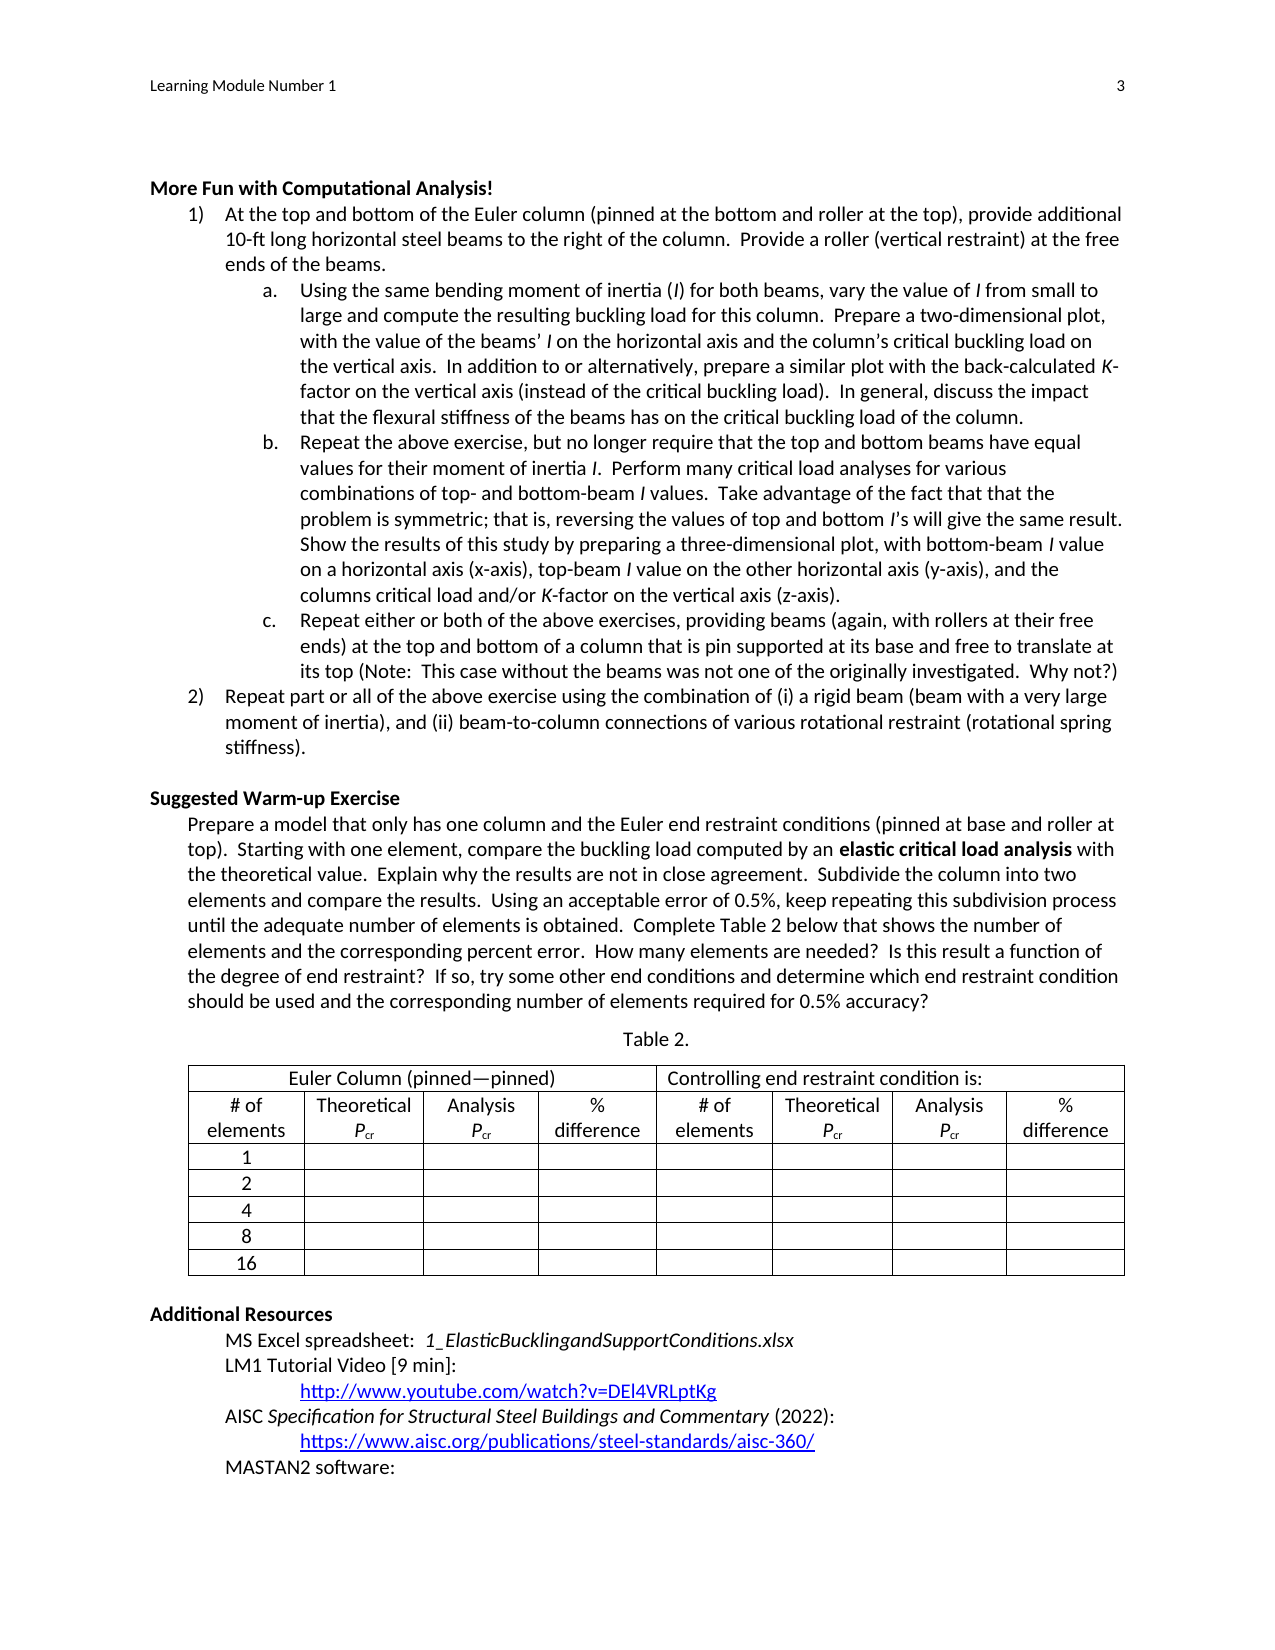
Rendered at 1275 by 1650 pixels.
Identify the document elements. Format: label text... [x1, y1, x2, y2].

table_cell [893, 1250, 1006, 1275]
table_header Euler Column (pinned—pinned) [189, 1066, 656, 1091]
table_cell [305, 1250, 423, 1275]
text https://www.aisc.org/publications/steel-standards/aisc-360/ [225, 1429, 1125, 1454]
table_cell [773, 1197, 892, 1222]
table_cell [424, 1144, 538, 1169]
table_cell [657, 1223, 772, 1249]
table_cell 4 [189, 1197, 304, 1222]
table_cell [773, 1170, 892, 1196]
table_cell [773, 1144, 892, 1169]
table_cell 8 [189, 1223, 304, 1249]
table_cell # of elements [189, 1092, 304, 1143]
list Repeat part or all of the above exercise using the combination of (i) a rigid beam (beam with a very large moment of inertia), and (ii) beam-to-column connections of various rotational restraint (rotational spring stiffness). [187, 684, 1125, 760]
table_cell [539, 1223, 656, 1249]
text AISC Specification for Structural Steel Buildings and Commentary (2022): [225, 1403, 1125, 1429]
table_cell Theoretical Pcr [305, 1092, 423, 1143]
table_cell [424, 1197, 538, 1222]
text More Fun with Computational Analysis! [150, 175, 1125, 201]
table_cell [657, 1197, 772, 1222]
list Repeat either or both of the above exercises, providing beams (again, with rollers at their free ends) at the top and bottom of a column that is pin supported at its base and free to translate at its top (Note: This case without the beams was not one of the originally investigated. Why not?) [262, 607, 1125, 684]
table_cell [424, 1223, 538, 1249]
text LM1 Tutorial Video [9 min]: [225, 1352, 1125, 1378]
table_cell [773, 1223, 892, 1249]
table_cell # of elements [657, 1092, 772, 1143]
table_cell [305, 1144, 423, 1169]
text Prepare a model that only has one column and the Euler end restraint conditions (pinned at base and roller at top). Starting with one element, compare the buckling load computed by an elastic critical load analysis with the theoretical value. Explain why the results are not in close agreement. Subdivide the column into two elements and compare the results. Using an acceptable error of 0.5%, keep repeating this subdivision process until the adequate number of elements is obtained. Complete Table 2 below that shows the number of elements and the corresponding percent error. How many elements are needed? Is this result a function of the degree of end restraint? If so, try some other end conditions and determine which end restraint condition should be used and the corresponding number of elements required for 0.5% accuracy? [187, 811, 1125, 1014]
table_cell [657, 1170, 772, 1196]
table_cell 2 [189, 1170, 304, 1196]
table_cell % difference [1007, 1092, 1124, 1143]
table_cell [305, 1223, 423, 1249]
table_cell [1007, 1144, 1124, 1169]
text Additional Resources [150, 1302, 1125, 1327]
table_cell Analysis Pcr [893, 1092, 1006, 1143]
list Using the same bending moment of inertia (I) for both beams, vary the value of I from small to large and compute the resulting buckling load for this column. Prepare a two-dimensional plot, with the value of the beams’ I on the horizontal axis and the column’s critical buckling load on the vertical axis. In addition to or alternatively, prepare a similar plot with the back-calculated K-factor on the vertical axis (instead of the critical buckling load). In general, discuss the impact that the flexural stiffness of the beams has on the critical buckling load of the column. [262, 277, 1125, 429]
table_cell 1 [189, 1144, 304, 1169]
table_cell [893, 1170, 1006, 1196]
table_cell [657, 1144, 772, 1169]
text MASTAN2 software: [225, 1454, 1125, 1479]
table_cell [539, 1197, 656, 1222]
table_cell 16 [189, 1250, 304, 1275]
table_header Controlling end restraint condition is: [657, 1066, 1124, 1091]
table_cell [1007, 1197, 1124, 1222]
table_cell Analysis Pcr [424, 1092, 538, 1143]
table_cell [657, 1250, 772, 1275]
text MS Excel spreadsheet: 1_ElasticBucklingandSupportConditions.xlsx [150, 1327, 1125, 1352]
table_cell [539, 1144, 656, 1169]
table_cell [1007, 1250, 1124, 1275]
text Table 2. [187, 1027, 1125, 1052]
table_cell [424, 1170, 538, 1196]
list Repeat the above exercise, but no longer require that the top and bottom beams have equal values for their moment of inertia I. Perform many critical load analyses for various combinations of top- and bottom-beam I values. Take advantage of the fact that that the problem is symmetric; that is, reversing the values of top and bottom I’s will give the same result. Show the results of this study by preparing a three-dimensional plot, with bottom-beam I value on a horizontal axis (x-axis), top-beam I value on the other horizontal axis (y-axis), and the columns critical load and/or K-factor on the vertical axis (z-axis). [262, 429, 1125, 607]
text http://www.youtube.com/watch?v=DEl4VRLptKg [225, 1378, 1125, 1403]
table_cell [305, 1170, 423, 1196]
list At the top and bottom of the Euler column (pinned at the bottom and roller at the top), provide additional 10-ft long horizontal steel beams to the right of the column. Provide a roller (vertical restraint) at the free ends of the beams. [187, 201, 1125, 277]
text Suggested Warm-up Exercise [150, 785, 1125, 811]
table_cell [305, 1197, 423, 1222]
table_cell [539, 1250, 656, 1275]
table_cell [1007, 1170, 1124, 1196]
table_cell [1007, 1223, 1124, 1249]
table_cell [539, 1170, 656, 1196]
table_cell [893, 1223, 1006, 1249]
table_cell [773, 1250, 892, 1275]
table_cell [424, 1250, 538, 1275]
table_cell [893, 1197, 1006, 1222]
table_cell % difference [539, 1092, 656, 1143]
table_cell Theoretical Pcr [773, 1092, 892, 1143]
table_cell [893, 1144, 1006, 1169]
